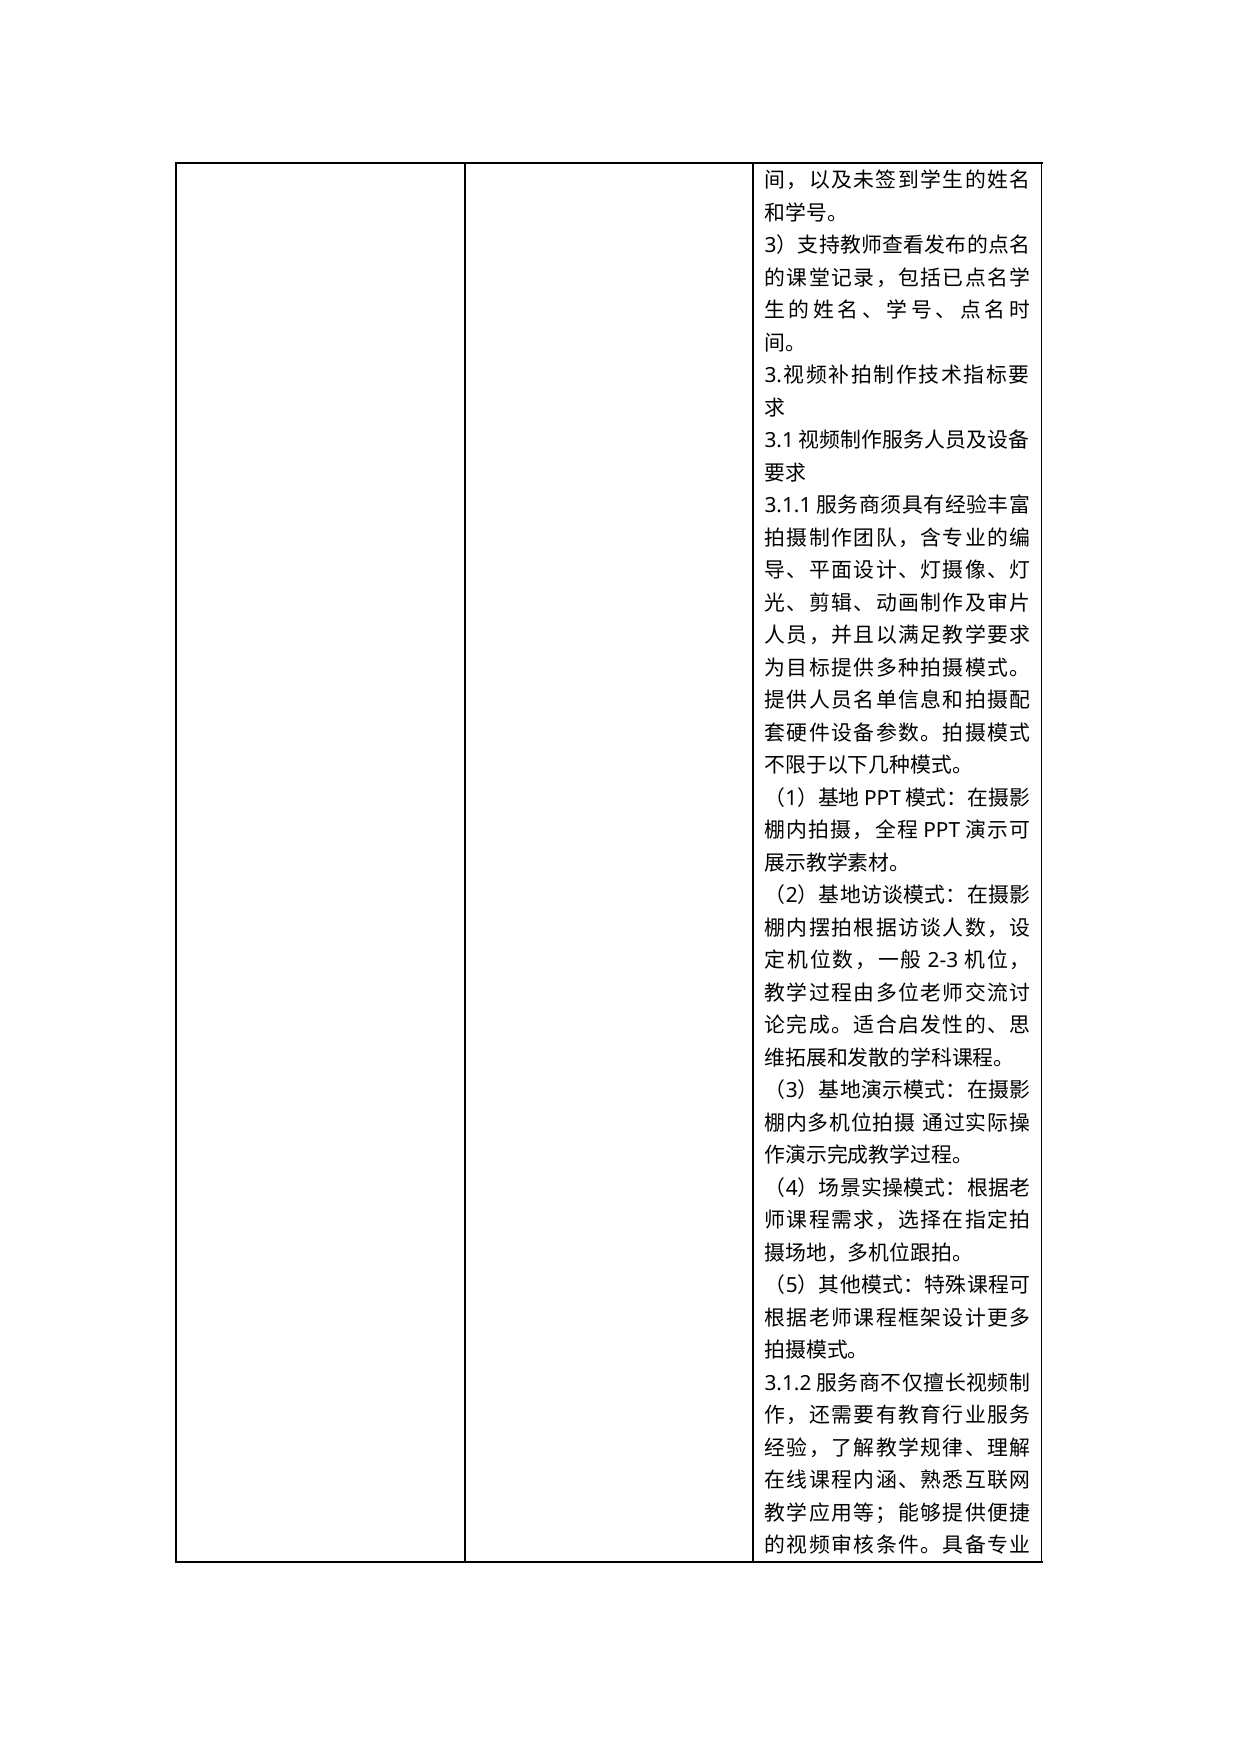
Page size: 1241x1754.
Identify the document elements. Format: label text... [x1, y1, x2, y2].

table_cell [754, 164, 1041, 1561]
table_cell 1 [177, 164, 464, 1561]
table_cell [466, 164, 752, 1561]
